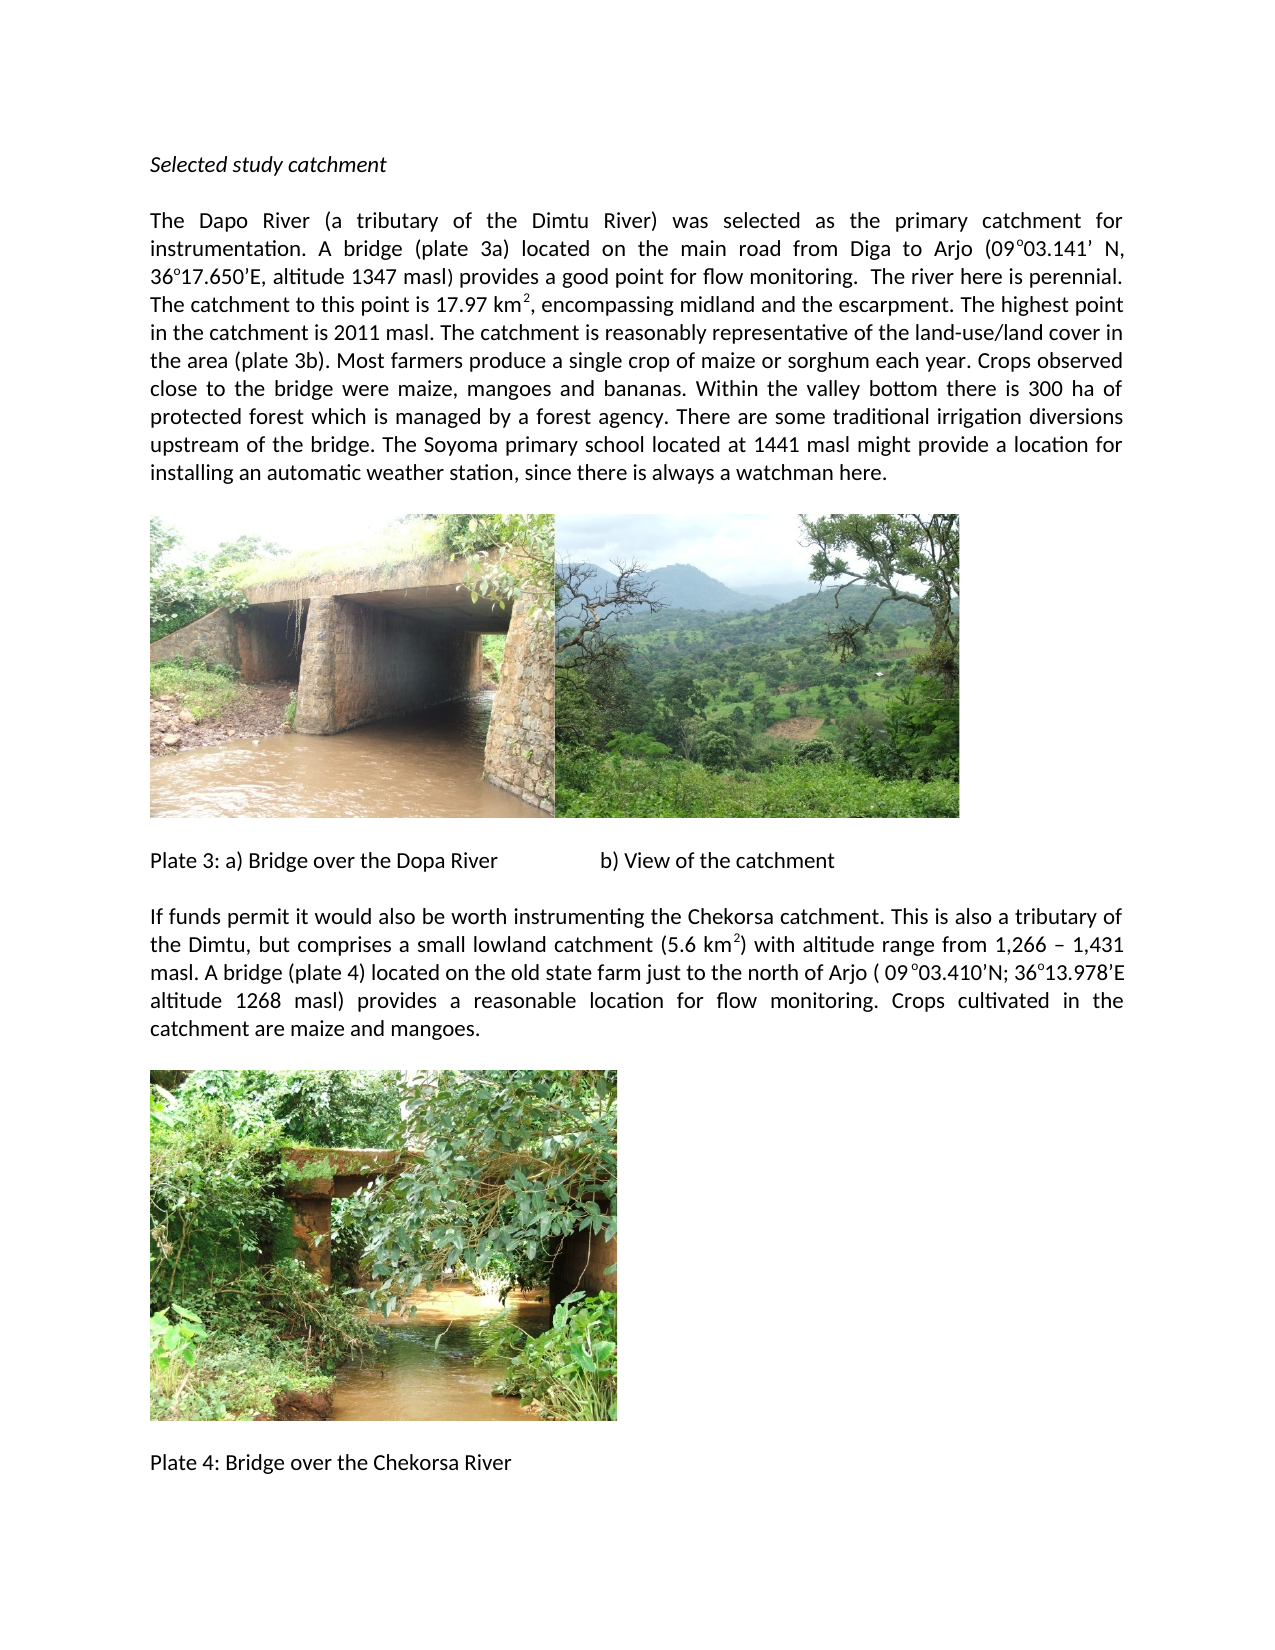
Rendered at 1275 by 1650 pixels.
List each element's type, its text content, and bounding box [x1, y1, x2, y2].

text If funds permit it would also be worth instrumenting the Chekorsa catchment. This is also a tributary of the Dimtu, but comprises a small lowland catchment (5.6 km2) with altitude range from 1,266 – 1,431 masl. A bridge (plate 4) located on the old state farm just to the north of Arjo ( 09o03.410’N; 36o13.978’E altitude 1268 masl) provides a reasonable location for flow monitoring. Crops cultivated in the catchment are maize and mangoes. [150, 902, 1125, 1042]
list Selected study catchment [150, 150, 1125, 178]
picture [150, 514, 960, 818]
picture [150, 1070, 618, 1421]
text The Dapo River (a tributary of the Dimtu River) was selected as the primary catchment for instrumentation. A bridge (plate 3a) located on the main road from Diga to Arjo (09o03.141’ N, 36o17.650’E, altitude 1347 masl) provides a good point for flow monitoring. The river here is perennial. The catchment to this point is 17.97 km2, encompassing midland and the escarpment. The highest point in the catchment is 2011 masl. The catchment is reasonably representative of the land-use/land cover in the area (plate 3b). Most farmers produce a single crop of maize or sorghum each year. Crops observed close to the bridge were maize, mangoes and bananas. Within the valley bottom there is 300 ha of protected forest which is managed by a forest agency. There are some traditional irrigation diversions upstream of the bridge. The Soyoma primary school located at 1441 masl might provide a location for installing an automatic weather station, since there is always a watchman here. [150, 206, 1125, 486]
text Plate 4: Bridge over the Chekorsa River [150, 1448, 1125, 1476]
text Plate 3: a) Bridge over the Dopa River b) View of the catchment [150, 846, 1125, 874]
